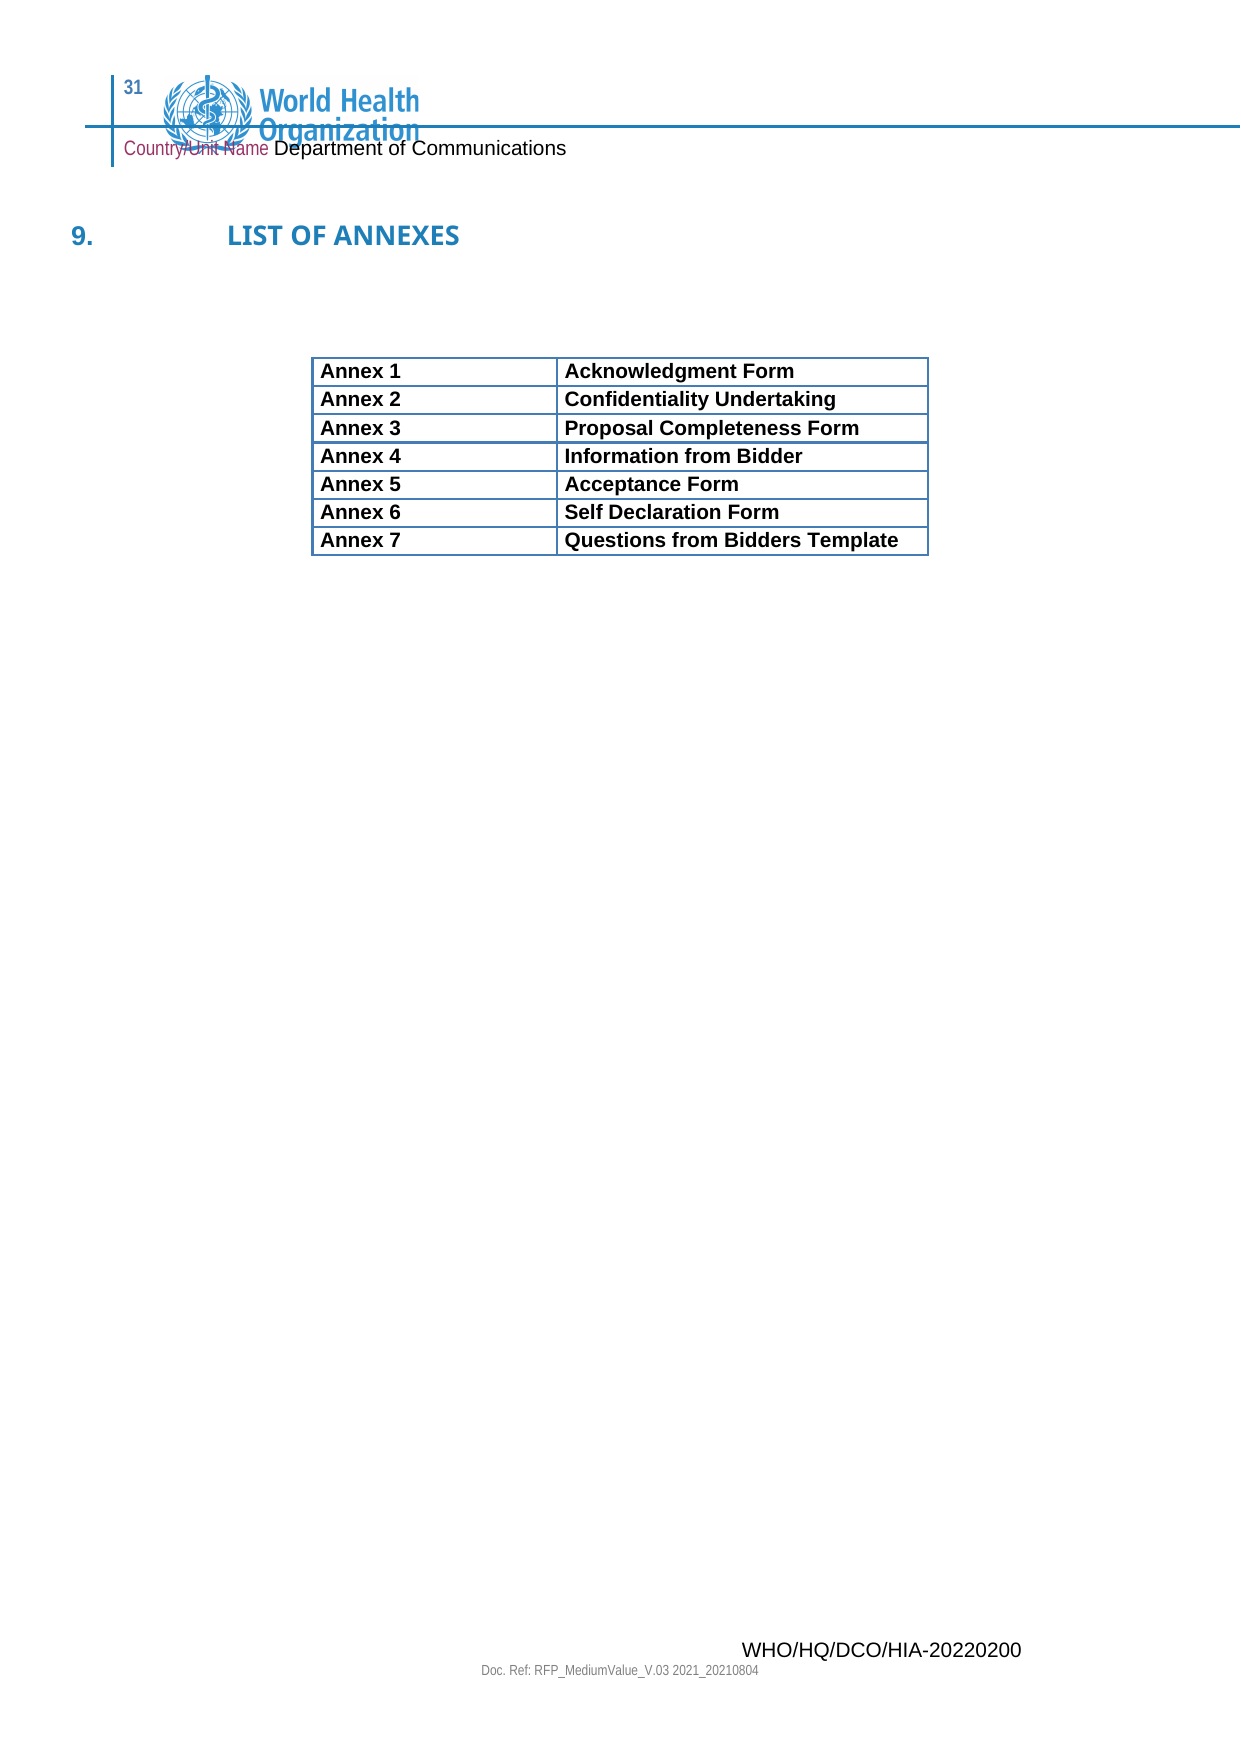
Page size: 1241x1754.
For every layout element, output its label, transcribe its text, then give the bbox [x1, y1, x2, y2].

picture [391, 145, 397, 154]
table_cell Annex 7 [314, 528, 556, 554]
table_header Acknowledgment Form [558, 359, 927, 385]
table_cell Annex 3 [314, 415, 556, 441]
picture [163, 75, 419, 125]
picture [339, 145, 344, 154]
table_cell Acceptance Form [558, 472, 927, 498]
picture [226, 144, 231, 154]
table_cell Proposal Completeness Form [558, 415, 927, 441]
table_cell Annex 5 [314, 472, 556, 498]
picture [368, 145, 373, 154]
picture [414, 142, 419, 154]
table_cell Annex 6 [314, 500, 556, 526]
picture [163, 128, 419, 154]
picture [277, 142, 285, 153]
table_cell Questions from Bidders Template [558, 528, 927, 554]
table_header Annex 1 [314, 359, 556, 385]
table_cell Self Declaration Form [558, 500, 927, 526]
table_cell Annex 2 [314, 387, 556, 413]
table_cell Annex 4 [314, 444, 556, 469]
subtitle List Of Annexes [71, 216, 1144, 253]
picture [303, 145, 309, 154]
table_cell Information from Bidder [558, 444, 927, 469]
table_cell Confidentiality Undertaking [558, 387, 927, 413]
picture [326, 145, 332, 154]
